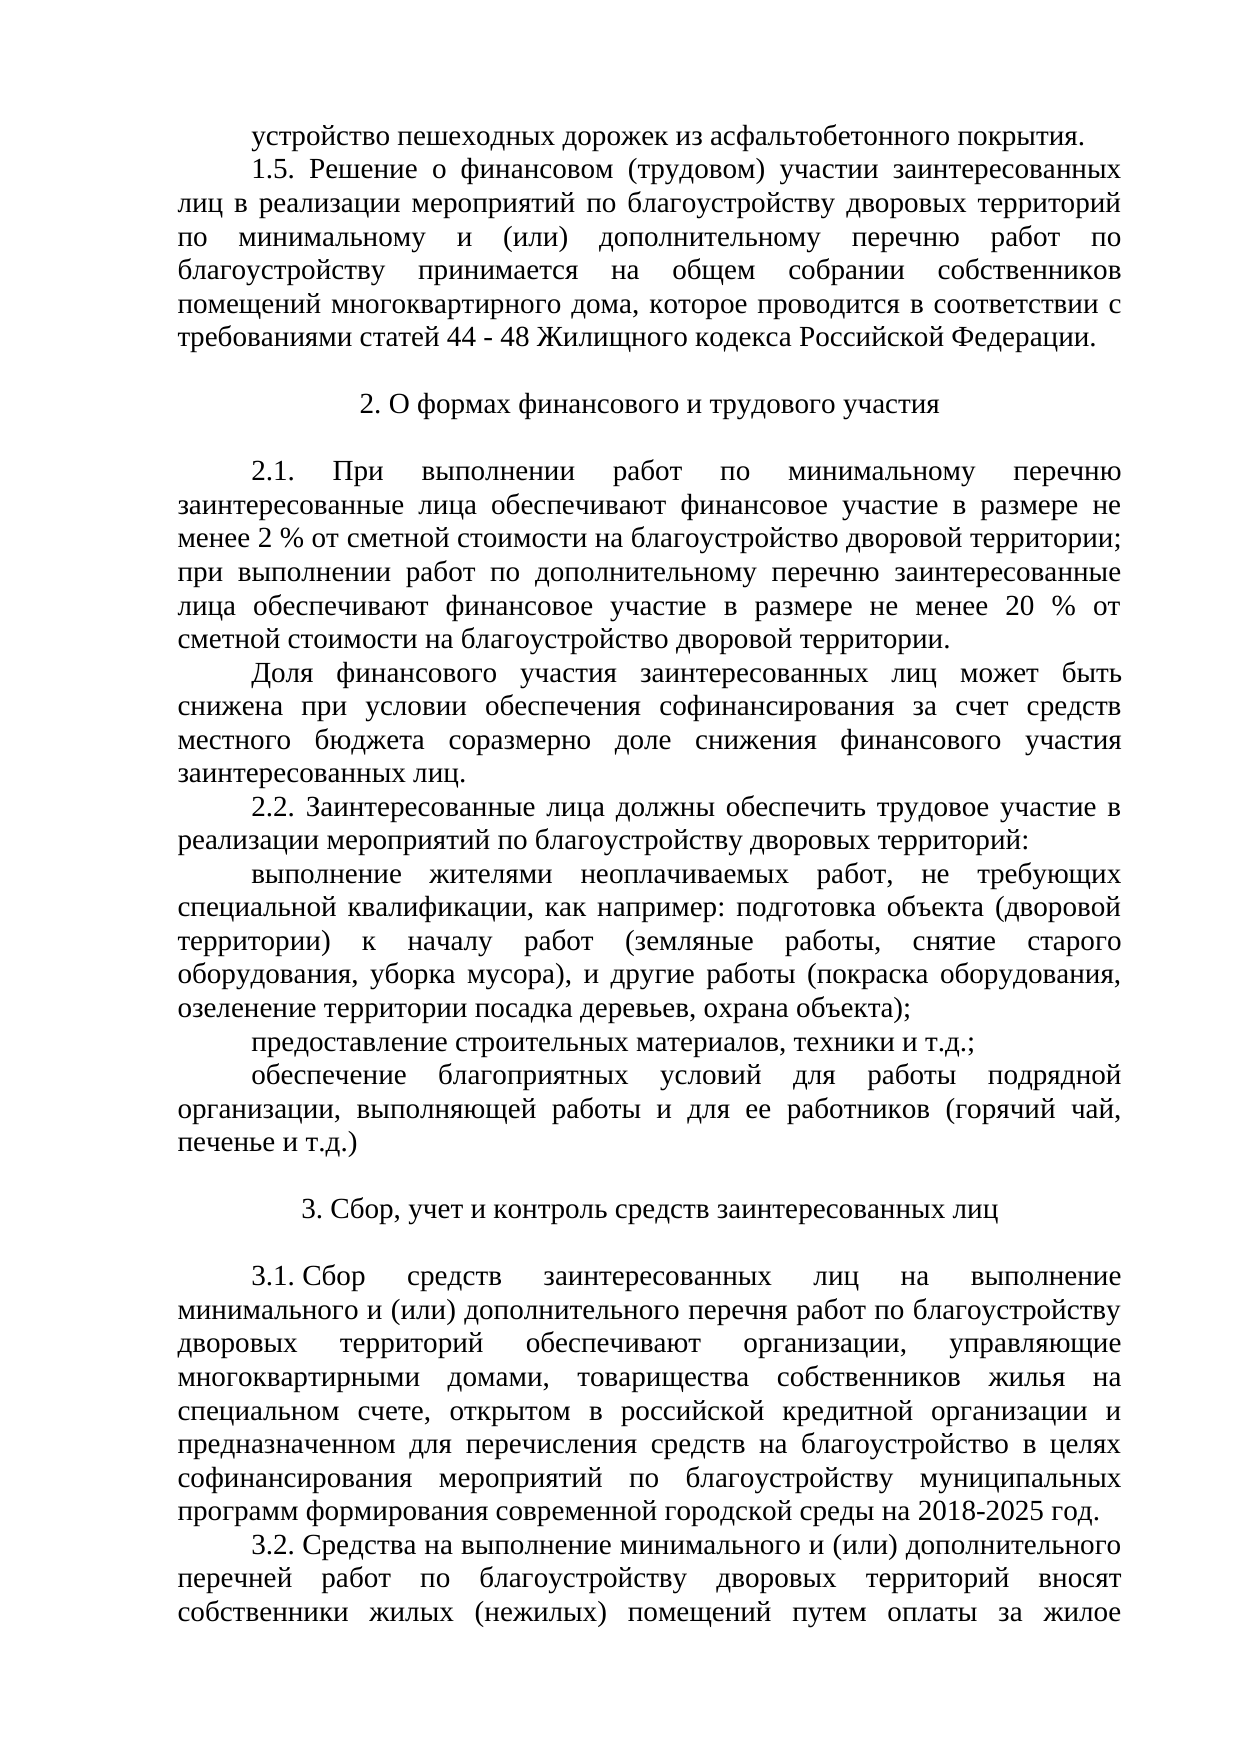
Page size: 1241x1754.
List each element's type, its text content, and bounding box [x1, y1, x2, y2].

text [177, 1527, 1122, 1627]
text 2. О формах финансового и трудового участия [177, 386, 1122, 420]
text выполнение жителями неоплачиваемых работ, не требующих специальной квалификации, как например: подготовка объекта (дворовой территории) к началу работ (земляные работы, снятие старого оборудования, уборка мусора), и другие работы (покраска оборудования, озеленение территории посадка деревьев, охрана объекта); [177, 856, 1122, 1024]
text 1.5. Решение о финансовом (трудовом) участии заинтересованных лиц в реализации мероприятий по благоустройству дворовых территорий по минимальному и (или) дополнительному перечню работ по благоустройству принимается на общем собрании собственников помещений многоквартирного дома, которое проводится в соответствии с требованиями статей 44 - 48 Жилищного кодекса Российской Федерации. [177, 152, 1122, 353]
text обеспечение благоприятных условий для работы подрядной организации, выполняющей работы и для ее работников (горячий чай, печенье и т.д.) [177, 1057, 1122, 1158]
text предоставление строительных материалов, техники и т.д.; [177, 1024, 1122, 1057]
text 2.2. Заинтересованные лица должны обеспечить трудовое участие в реализации мероприятий по благоустройству дворовых территорий: [177, 789, 1122, 856]
text 3.1. Сбор средств заинтересованных лиц на выполнение минимального и (или) дополнительного перечня работ по благоустройству дворовых территорий обеспечивают организации, управляющие многоквартирными домами, товарищества собственников жилья на специальном счете, открытом в российской кредитной организации и предназначенном для перечисления средств на благоустройство в целях софинансирования мероприятий по благоустройству муниципальных программ формирования современной городской среды на 2018-2025 год. [177, 1258, 1122, 1527]
text 2.1. При выполнении работ по минимальному перечню заинтересованные лица обеспечивают финансовое участие в размере не менее 2 % от сметной стоимости на благоустройство дворовой территории; при выполнении работ по дополнительному перечню заинтересованные лица обеспечивают финансовое участие в размере не менее 20 % от сметной стоимости на благоустройство дворовой территории. [177, 453, 1122, 655]
text устройство пешеходных дорожек из асфальтобетонного покрытия. [177, 118, 1122, 152]
text 3. Сбор, учет и контроль средств заинтересованных лиц [177, 1191, 1122, 1225]
text Доля финансового участия заинтересованных лиц может быть снижена при условии обеспечения софинансирования за счет средств местного бюджета соразмерно доле снижения финансового участия заинтересованных лиц. [177, 655, 1122, 789]
